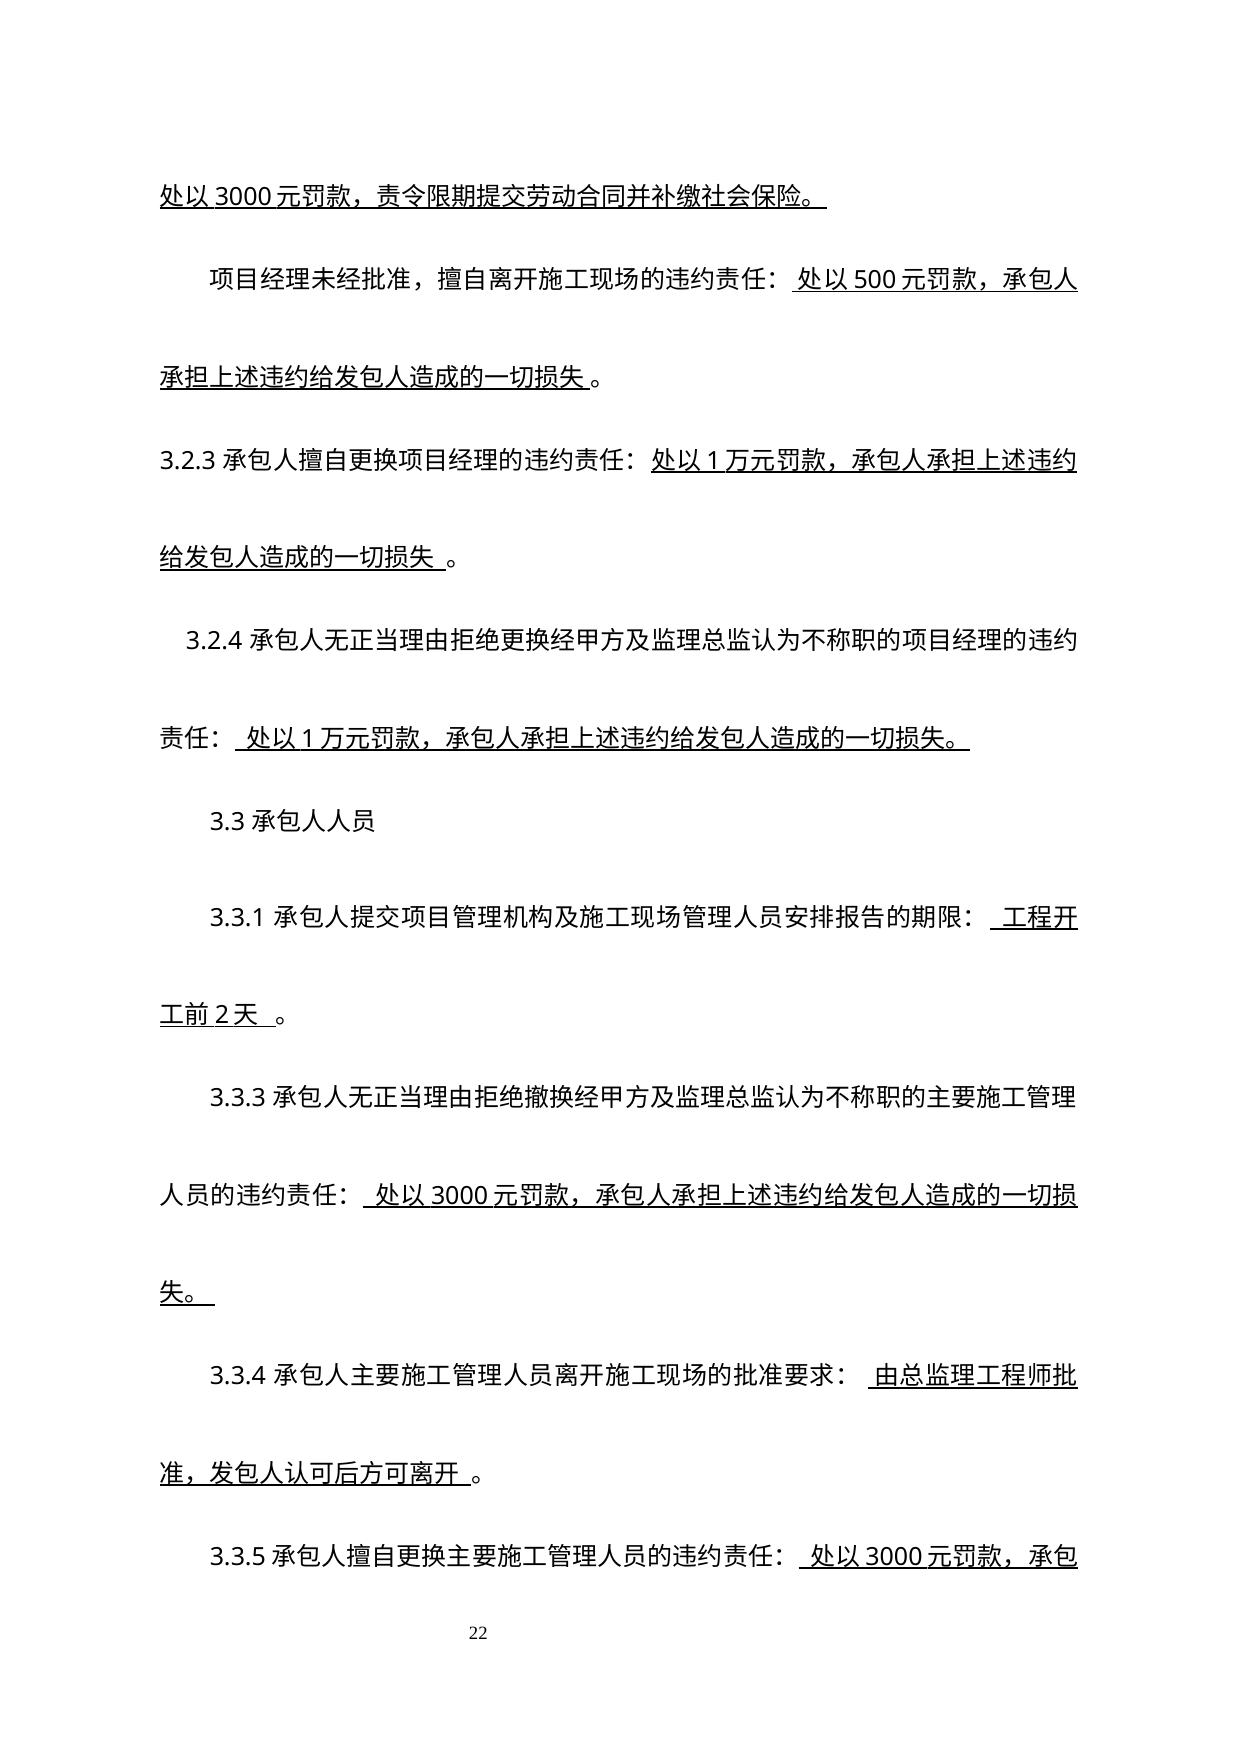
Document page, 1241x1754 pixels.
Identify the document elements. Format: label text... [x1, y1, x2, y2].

text 3.3.1 承包人提交项目管理机构及施工现场管理人员安排报告的期限： 工程开工前2天 。 [159, 883, 1078, 1045]
text 3.3 承包人人员 [159, 787, 1078, 852]
text 3.2.3 承包人擅自更换项目经理的违约责任：处以1万元罚款，承包人承担上述违约给发包人造成的一切损失 。 [159, 426, 1078, 588]
text 3.3.3 承包人无正当理由拒绝撤换经甲方及监理总监认为不称职的主要施工管理人员的违约责任： 处以3000元罚款，承包人承担上述违约给发包人造成的一切损失。 [159, 1063, 1078, 1323]
text 3.2.4 承包人无正当理由拒绝更换经甲方及监理总监认为不称职的项目经理的违约责任： 处以1万元罚款，承包人承担上述违约给发包人造成的一切损失。 [159, 606, 1078, 769]
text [159, 162, 1078, 227]
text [159, 1522, 1078, 1587]
text 项目经理未经批准，擅自离开施工现场的违约责任： 处以500元罚款，承包人承担上述违约给发包人造成的一切损失 。 [159, 245, 1078, 408]
text 3.3.4 承包人主要施工管理人员离开施工现场的批准要求： 由总监理工程师批准，发包人认可后方可离开 。 [159, 1341, 1078, 1504]
